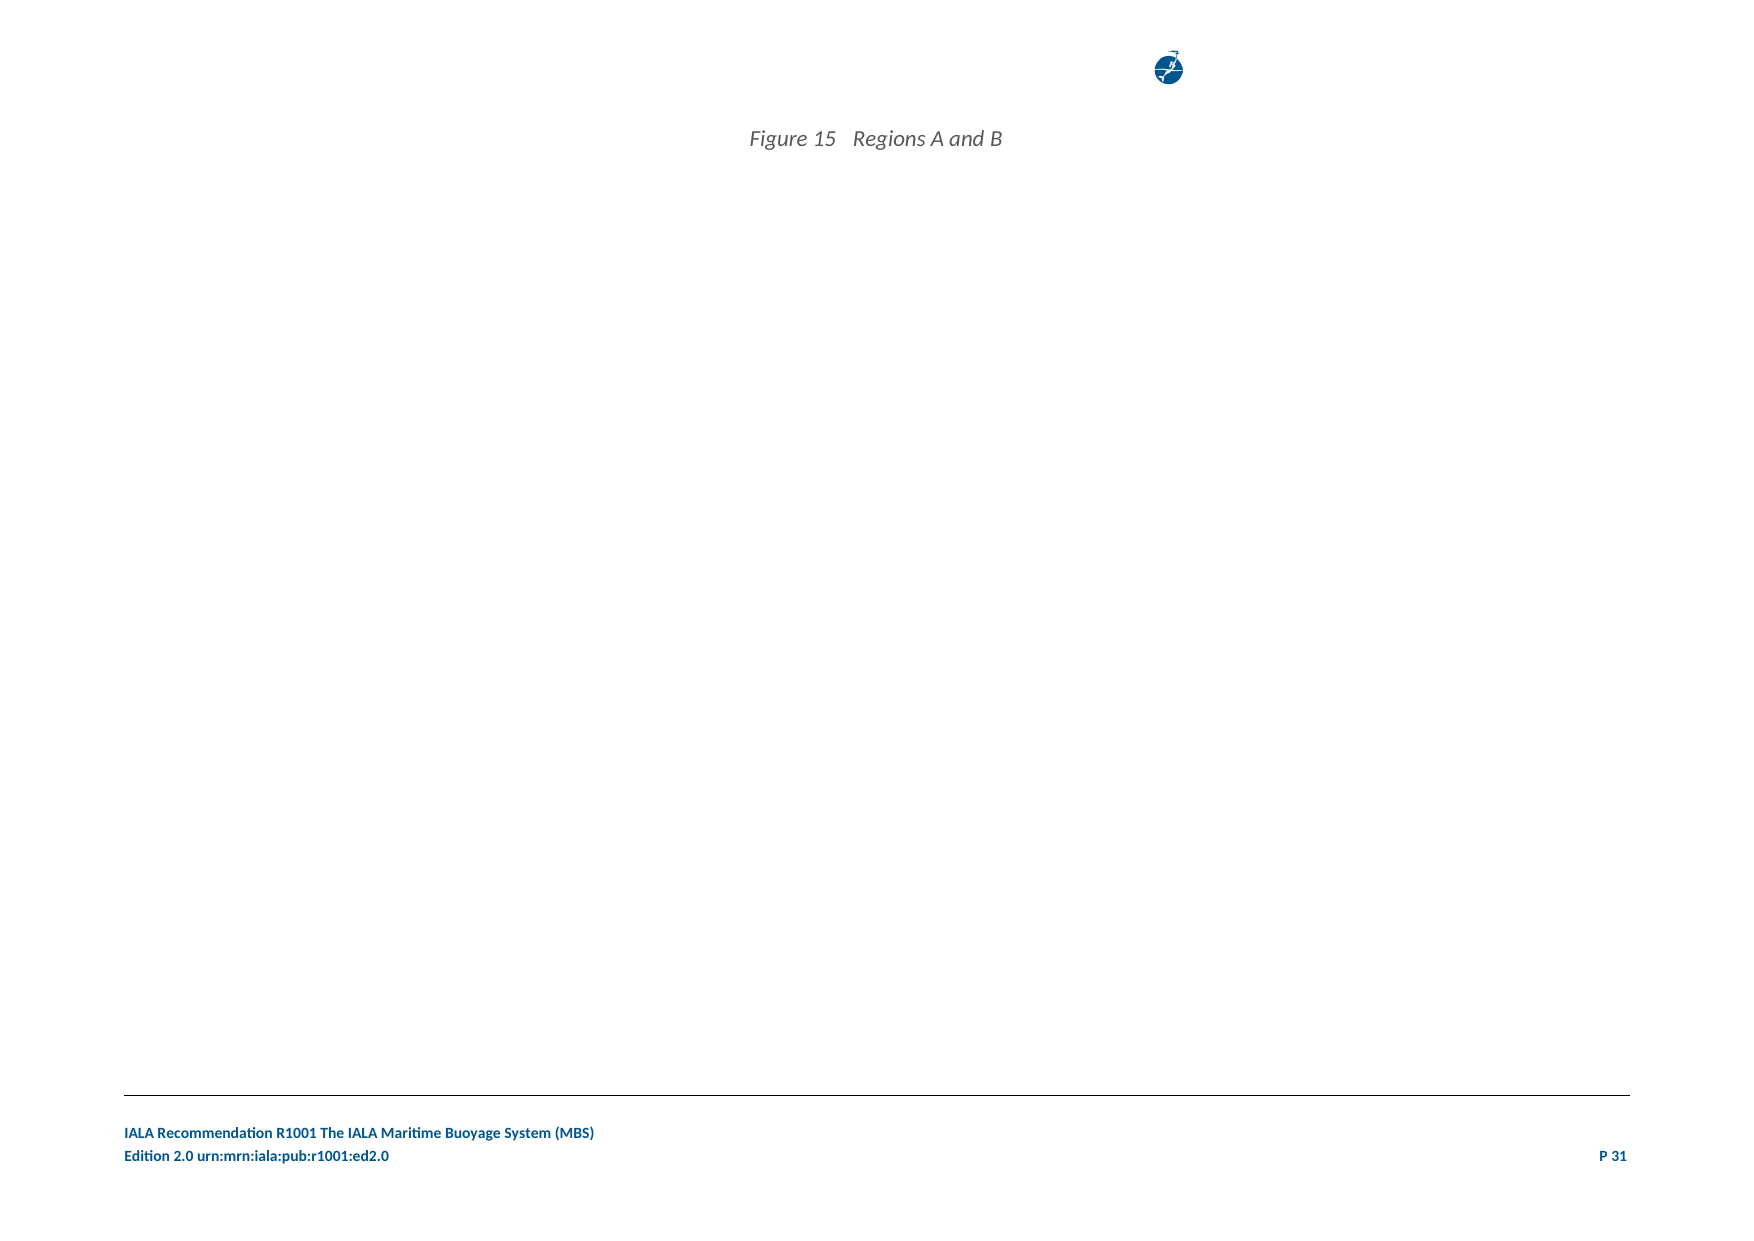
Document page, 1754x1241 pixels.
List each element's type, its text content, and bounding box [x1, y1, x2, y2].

picture [1123, 0, 1242, 119]
text Regions A and B [124, 124, 1630, 152]
